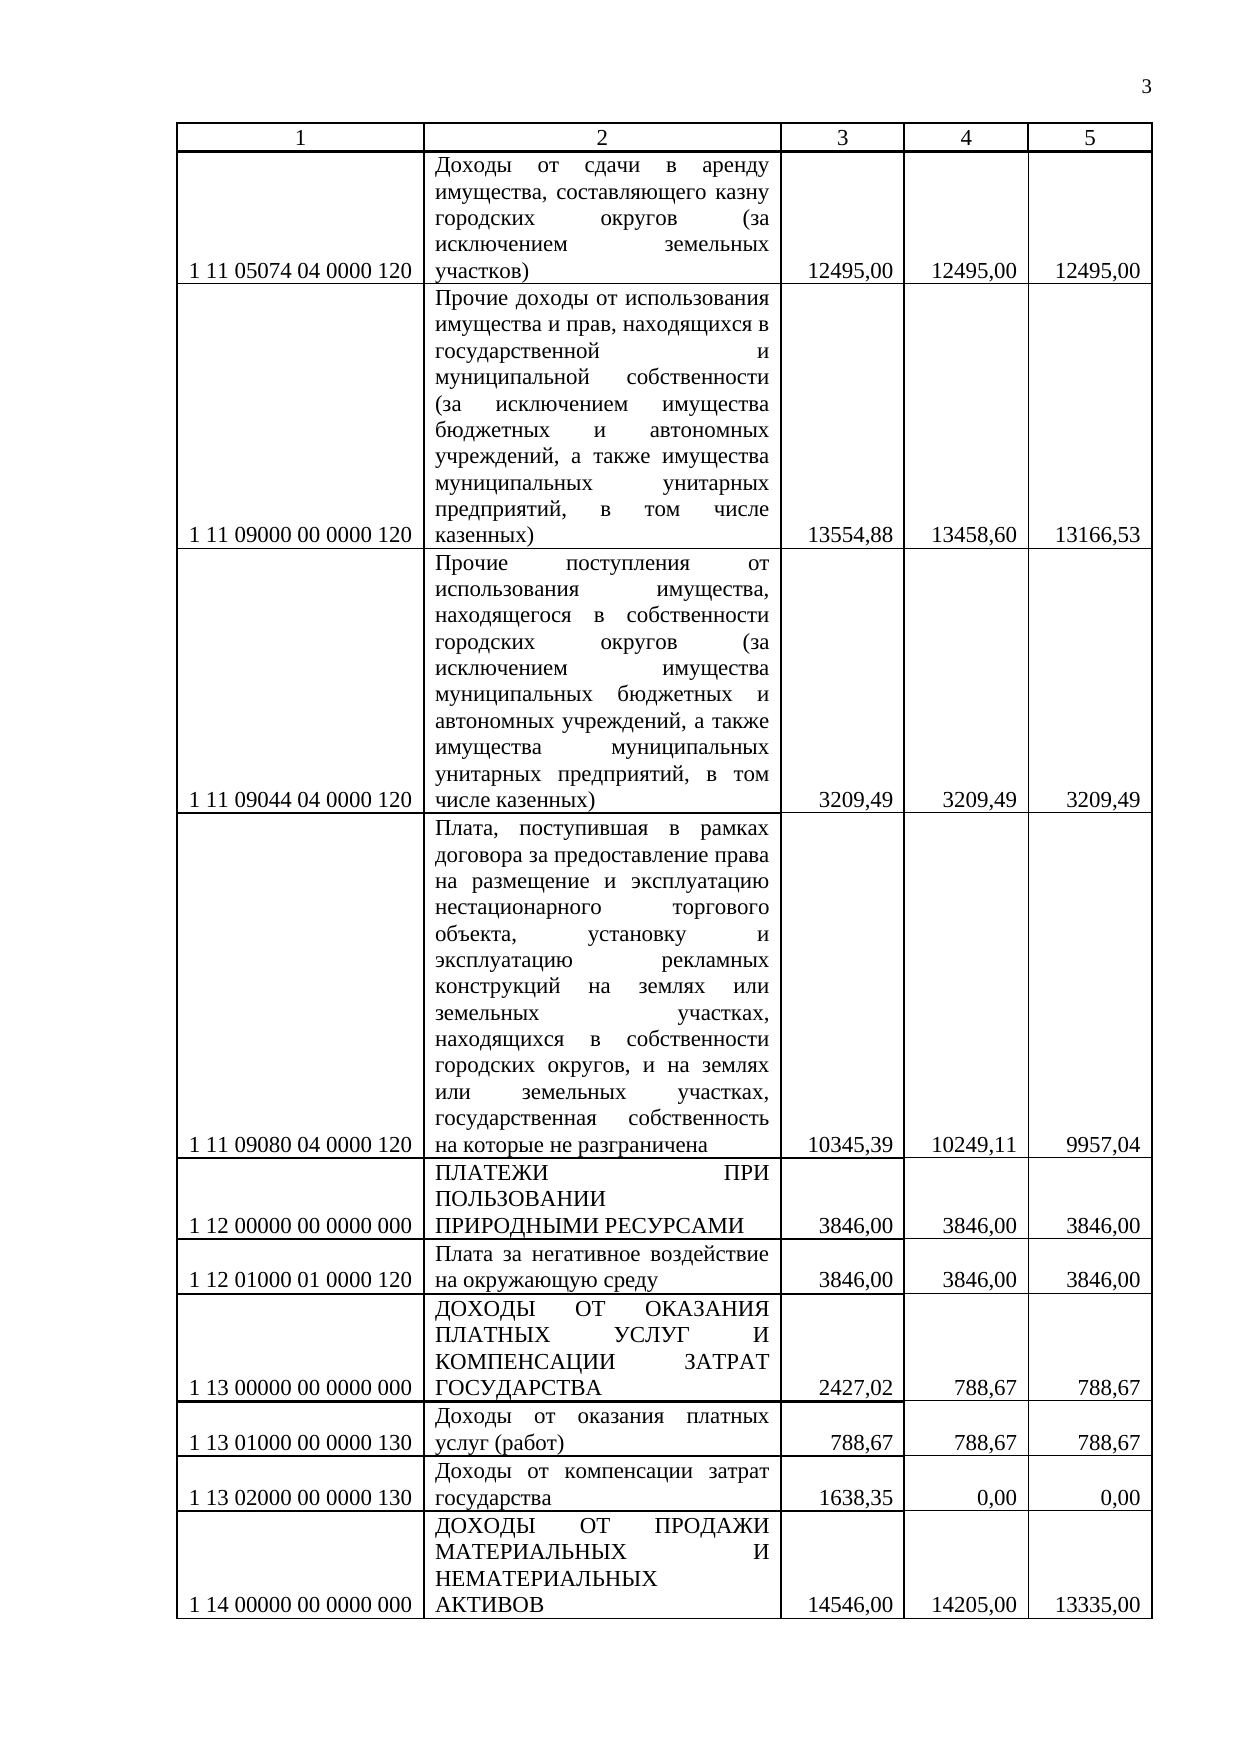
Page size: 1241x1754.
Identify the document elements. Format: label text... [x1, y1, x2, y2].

table_cell 13554,88 [782, 284, 903, 548]
table_cell 1 11 05074 04 0000 120 [178, 153, 423, 283]
table_cell 10345,39 [782, 813, 903, 1157]
table_cell 14546,00 [782, 1512, 903, 1617]
table_header 3 [782, 124, 903, 150]
table_cell Доходы от оказания платных услуг (работ) [425, 1403, 780, 1455]
table_cell 788,67 [905, 1401, 1028, 1455]
table_cell 12495,00 [1029, 153, 1151, 283]
table_cell Плата за негативное воздействие на окружающую среду [425, 1240, 780, 1293]
table_cell Доходы от компенсации затрат государства [425, 1457, 780, 1510]
table_cell Доходы от сдачи в аренду имущества, составляющего казну городских округов (за исключением земельных участков) [425, 153, 780, 283]
table_cell 3846,00 [1029, 1239, 1151, 1293]
table_cell 1 13 02000 00 0000 130 [178, 1457, 423, 1510]
table_cell ДОХОДЫ ОТ ПРОДАЖИ МАТЕРИАЛЬНЫХ И НЕМАТЕРИАЛЬНЫХ АКТИВОВ [425, 1512, 780, 1617]
table_cell 12495,00 [782, 153, 903, 283]
table_cell 1 14 00000 00 0000 000 [178, 1512, 423, 1617]
table_cell 788,67 [905, 1294, 1028, 1400]
table_cell 0,00 [905, 1456, 1028, 1510]
table_header 5 [1029, 124, 1151, 150]
table_cell 3209,49 [782, 549, 903, 812]
table_cell Прочие поступления от использования имущества, находящегося в собственности городских округов (за исключением имущества муниципальных бюджетных и автономных учреждений, а также имущества муниципальных унитарных предприятий, в том числе казенных) [425, 549, 780, 812]
table_cell 788,67 [1029, 1401, 1151, 1455]
table_cell 1638,35 [782, 1457, 903, 1510]
table_header 2 [425, 124, 780, 150]
table_cell 13335,00 [1029, 1511, 1151, 1617]
table_cell Прочие доходы от использования имущества и прав, находящихся в государственной и муниципальной собственности (за исключением имущества бюджетных и автономных учреждений, а также имущества муниципальных унитарных предприятий, в том числе казенных) [425, 284, 780, 548]
table_cell 13166,53 [1029, 284, 1151, 548]
table_cell 1 13 01000 00 0000 130 [178, 1403, 423, 1455]
table_cell 3846,00 [1029, 1158, 1151, 1238]
table_cell 3846,00 [905, 1158, 1028, 1238]
table_cell 1 12 00000 00 0000 000 [178, 1159, 423, 1238]
table_cell ПЛАТЕЖИ ПРИ ПОЛЬЗОВАНИИ ПРИРОДНЫМИ РЕСУРСАМИ [425, 1159, 780, 1238]
table_cell 788,67 [782, 1403, 903, 1455]
table_cell ДОХОДЫ ОТ ОКАЗАНИЯ ПЛАТНЫХ УСЛУГ И КОМПЕНСАЦИИ ЗАТРАТ ГОСУДАРСТВА [425, 1295, 780, 1400]
table_cell 788,67 [1029, 1294, 1151, 1400]
table_cell 1 11 09044 04 0000 120 [178, 549, 423, 812]
table_cell 2427,02 [782, 1295, 903, 1400]
table_cell Плата, поступившая в рамках договора за предоставление права на размещение и эксплуатацию нестационарного торгового объекта, установку и эксплуатацию рекламных конструкций на землях или земельных участках, находящихся в собственности городских округов, и на землях или земельных участках, государственная собственность на которые не разграничена [425, 814, 780, 1157]
table_cell 3209,49 [1029, 549, 1151, 812]
table_cell 1 12 01000 01 0000 120 [178, 1240, 423, 1293]
table_cell 1 11 09080 04 0000 120 [178, 814, 423, 1157]
table_cell 13458,60 [905, 284, 1028, 548]
table_cell 3846,00 [782, 1240, 903, 1293]
table_cell 0,00 [1029, 1456, 1151, 1510]
table_cell 3846,00 [782, 1159, 903, 1238]
table_cell 12495,00 [905, 153, 1028, 283]
table_cell 14205,00 [905, 1511, 1028, 1617]
table_cell 1 11 09000 00 0000 120 [178, 284, 423, 548]
table_cell 3846,00 [905, 1239, 1028, 1293]
table_header 1 [178, 124, 423, 150]
table_cell 1 13 00000 00 0000 000 [178, 1295, 423, 1400]
table_cell 3209,49 [905, 549, 1028, 812]
table_header 4 [905, 124, 1027, 150]
table_cell 10249,11 [905, 813, 1028, 1157]
table_cell 9957,04 [1029, 813, 1151, 1157]
